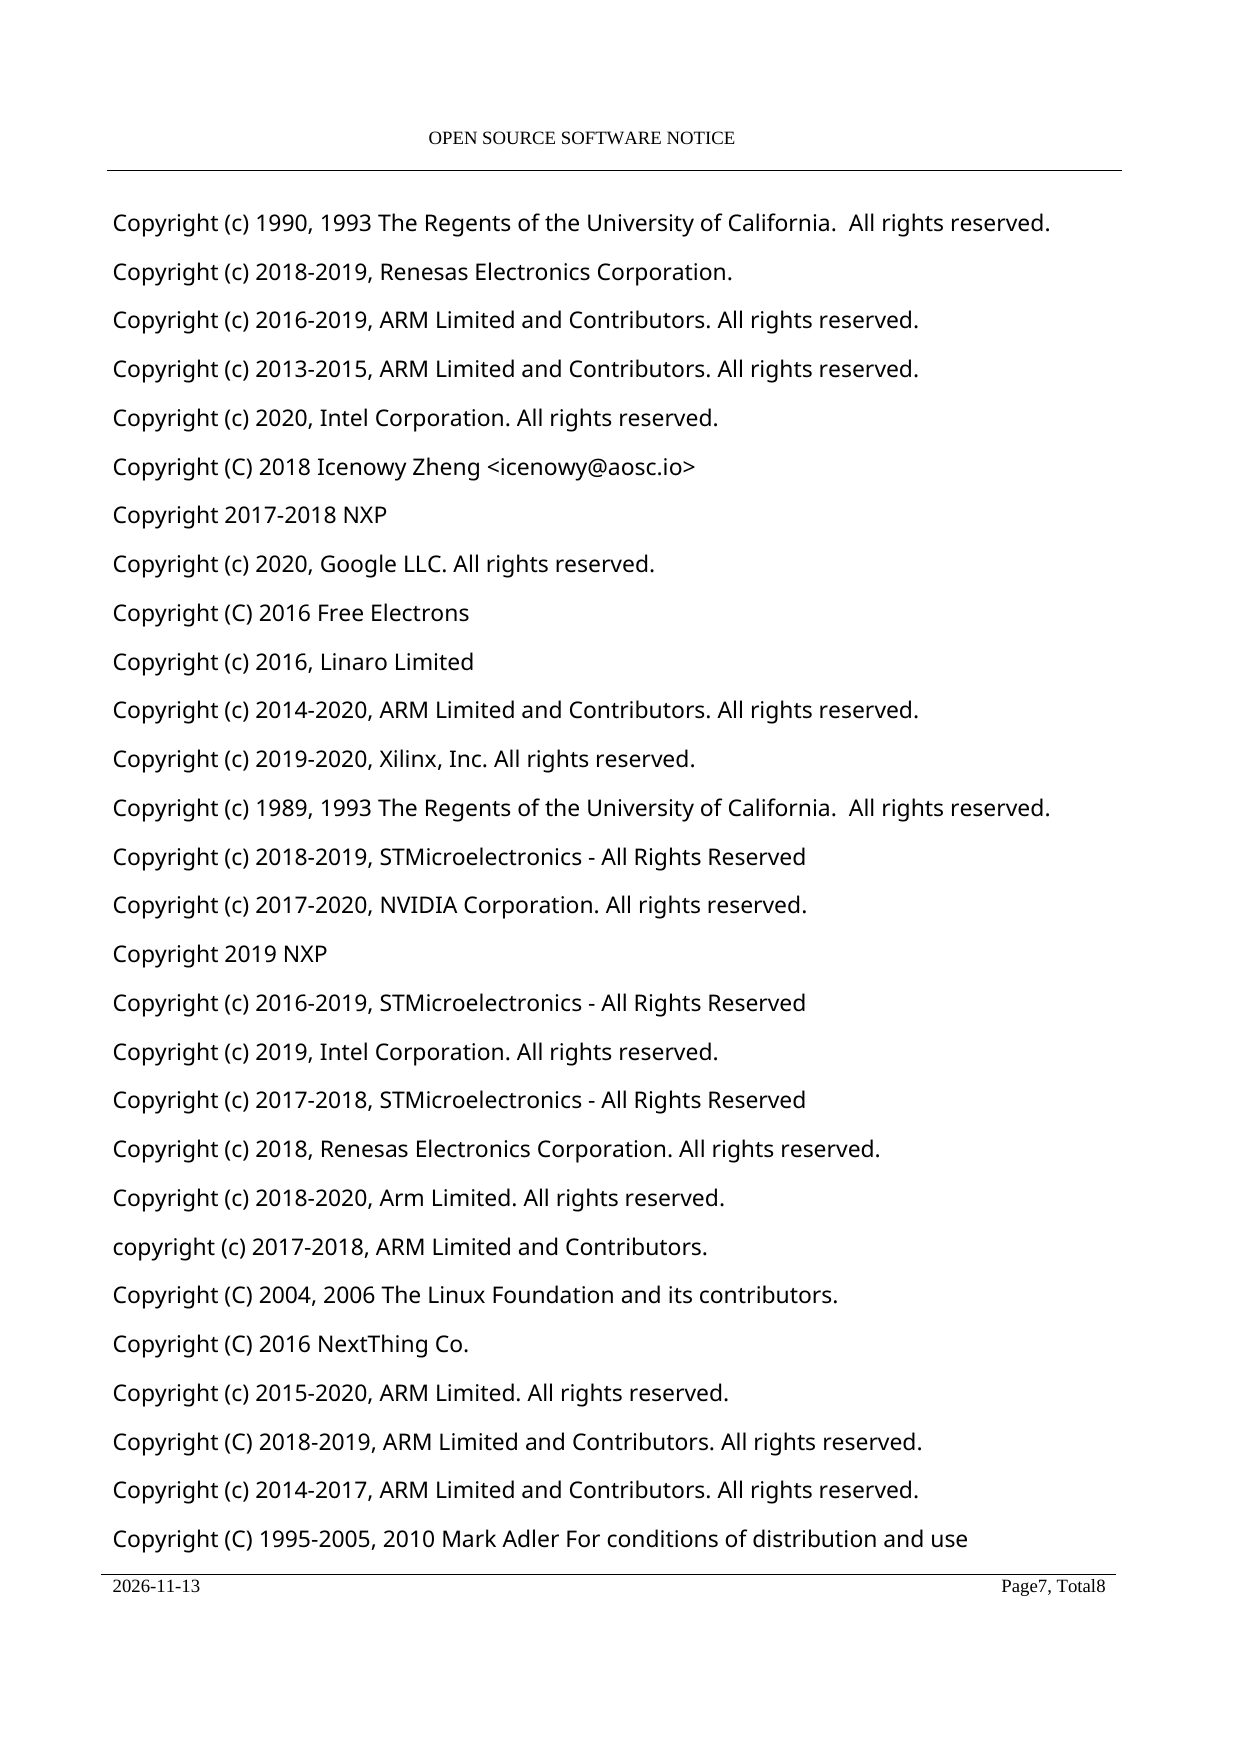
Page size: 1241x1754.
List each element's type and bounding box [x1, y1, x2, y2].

text [112, 206, 1128, 1555]
